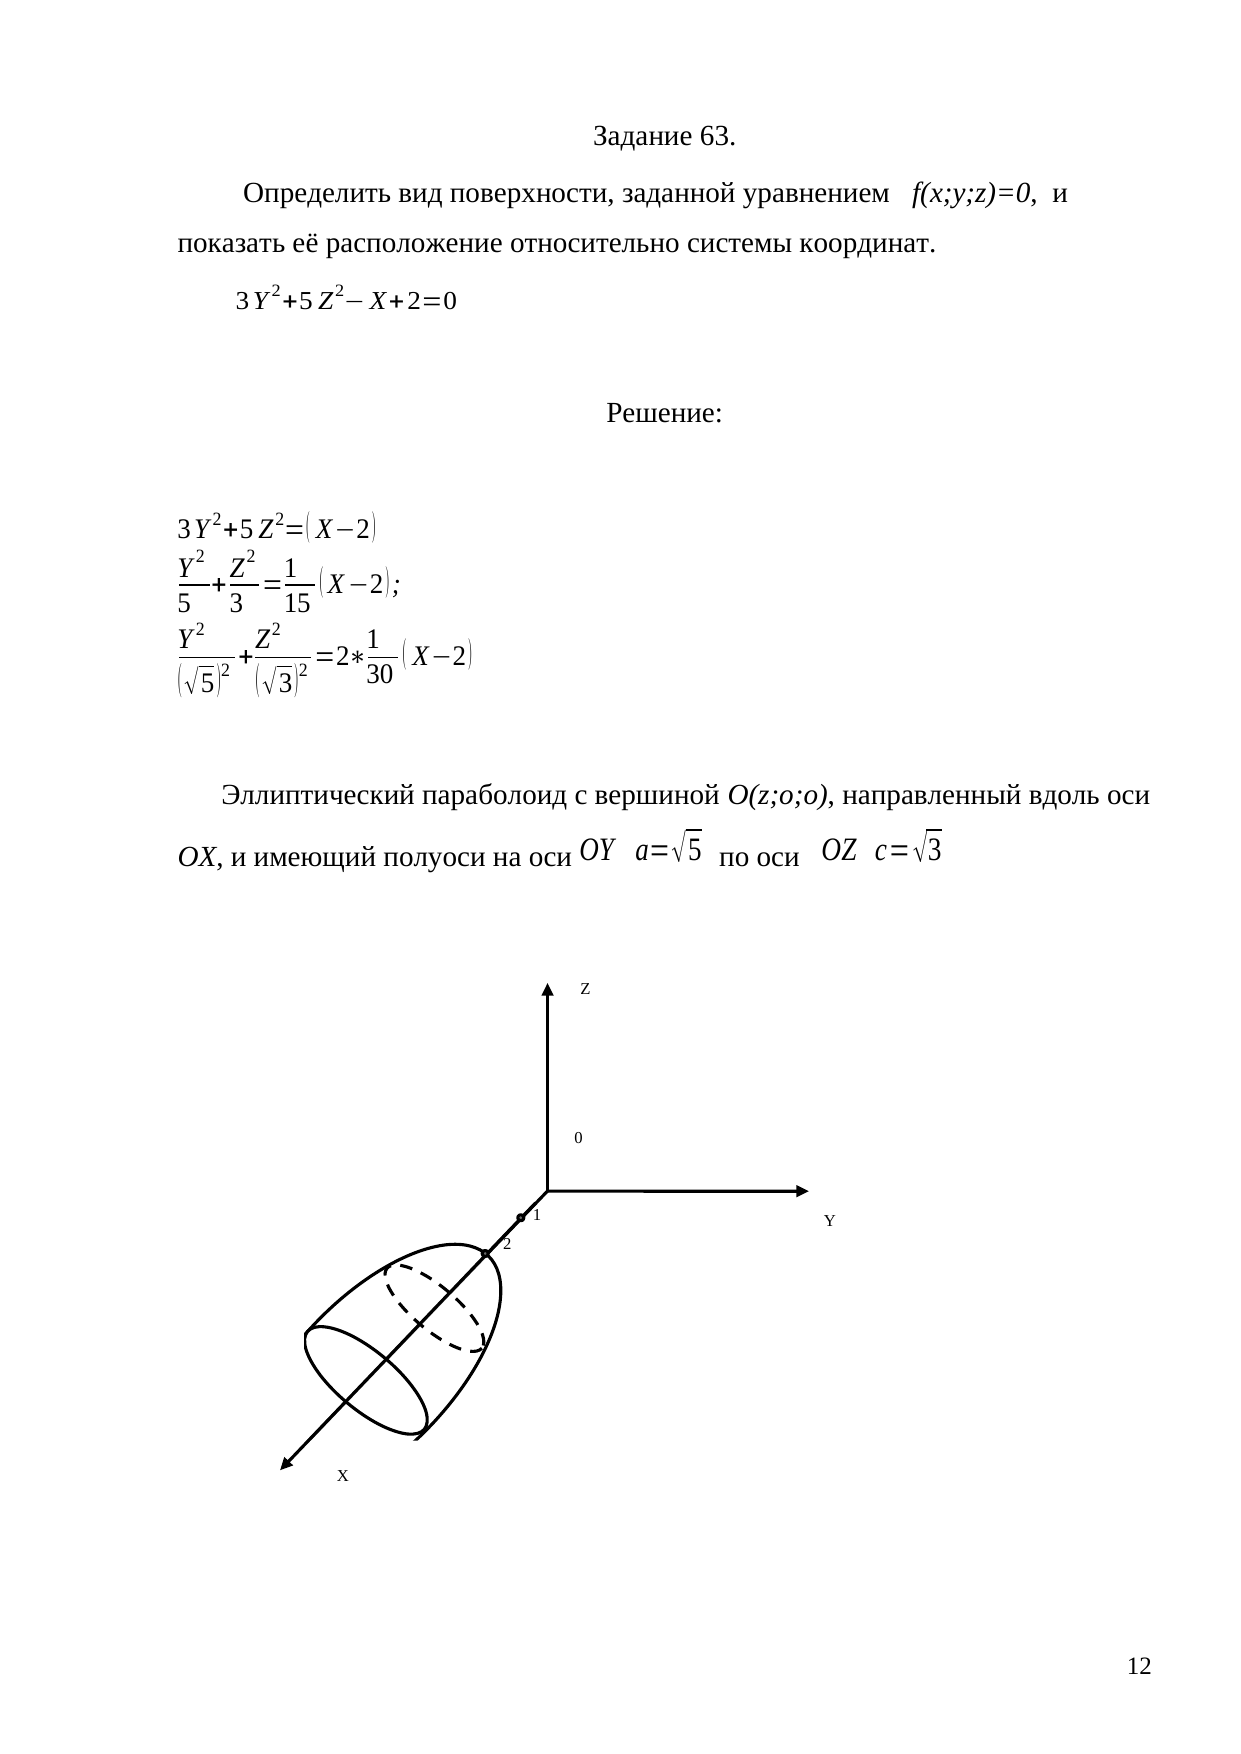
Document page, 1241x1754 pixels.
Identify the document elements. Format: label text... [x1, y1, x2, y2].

text Эллиптический параболоид с вершиной О(z;o;o), направленный вдоль оси ОХ, и имеющий полуоси на оси по оси [177, 777, 1152, 873]
text Задание 63. [177, 118, 1152, 152]
text Определить вид поверхности, заданной уравнением f(x;y;z)=0, и показать её расположение относительно системы координат. [177, 175, 1152, 258]
text Решение: [177, 395, 1152, 428]
